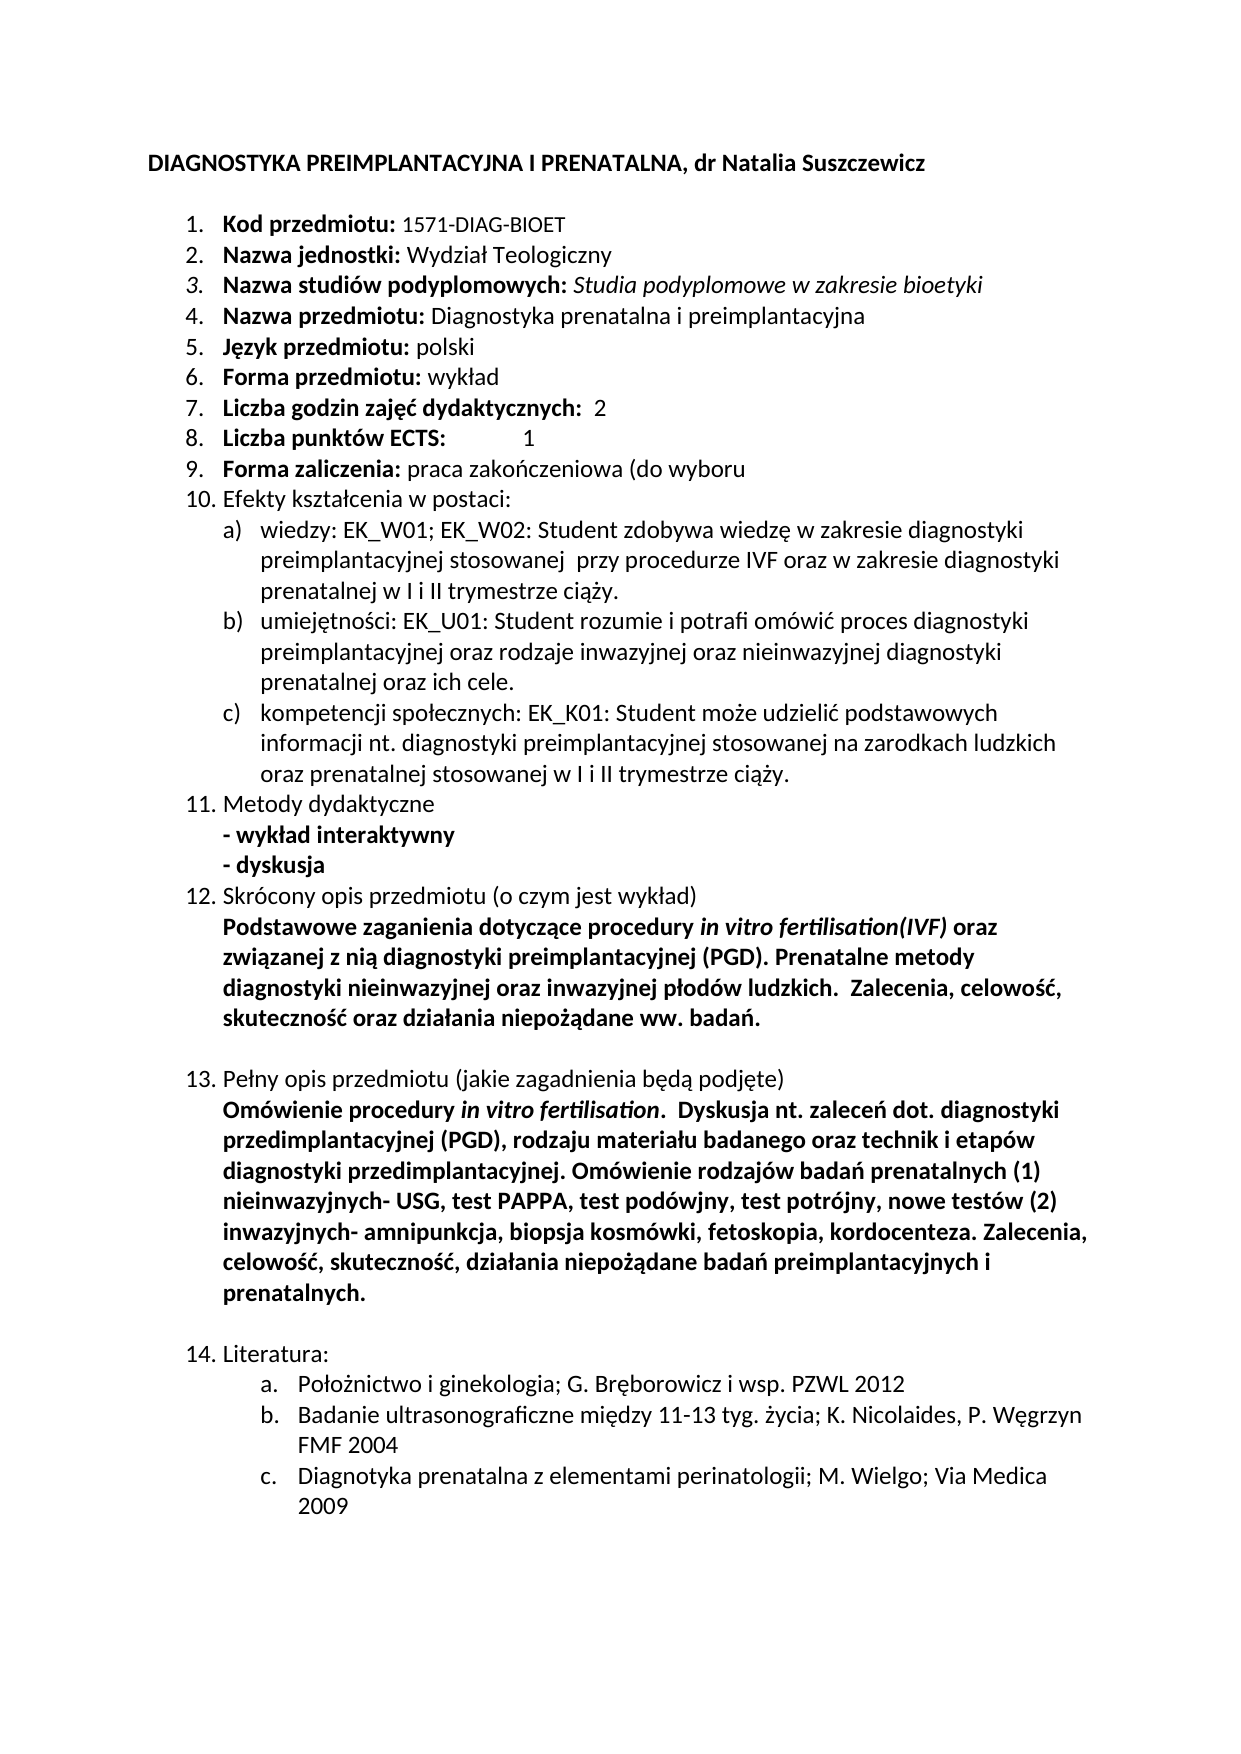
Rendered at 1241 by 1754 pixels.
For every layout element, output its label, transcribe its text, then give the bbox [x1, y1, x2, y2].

list Położnictwo i ginekologia; G. Bręborowicz i wsp. PZWL 2012 [260, 1368, 1093, 1399]
list Efekty kształcenia w postaci: [185, 483, 1093, 514]
list Badanie ultrasonograficzne między 11-13 tyg. życia; K. Nicolaides, P. Węgrzyn FMF 2004 [260, 1399, 1093, 1460]
text DIAGNOSTYKA PREIMPLANTACYJNA I PRENATALNA, dr Natalia Suszczewicz [148, 148, 1093, 178]
list Nazwa jednostki: Wydział Teologiczny [185, 239, 1093, 270]
list Nazwa przedmiotu: Diagnostyka prenatalna i preimplantacyjna [185, 300, 1093, 331]
list Skrócony opis przedmiotu (o czym jest wykład) Podstawowe zaganienia dotyczące procedury in vitro fertilisation(IVF) oraz związanej z nią diagnostyki preimplantacyjnej (PGD). Prenatalne metody diagnostyki nieinwazyjnej oraz inwazyjnej płodów ludzkich. Zalecenia, celowość, skuteczność oraz działania niepożądane ww. badań. [185, 880, 1093, 1033]
list - dyskusja [223, 849, 1093, 880]
list Nazwa studiów podyplomowych: Studia podyplomowe w zakresie bioetyki [185, 270, 1093, 300]
list umiejętności: EK_U01: Student rozumie i potrafi omówić proces diagnostyki preimplantacyjnej oraz rodzaje inwazyjnej oraz nieinwazyjnej diagnostyki prenatalnej oraz ich cele. [223, 605, 1093, 697]
list Liczba punktów ECTS: 1 [185, 422, 1093, 453]
list Forma przedmiotu: wykład [185, 361, 1093, 392]
list Literatura: [185, 1338, 1093, 1368]
list Forma zaliczenia: praca zakończeniowa (do wyboru [185, 453, 1093, 483]
list Język przedmiotu: polski [185, 331, 1093, 361]
list wiedzy: EK_W01; EK_W02: Student zdobywa wiedzę w zakresie diagnostyki preimplantacyjnej stosowanej przy procedurze IVF oraz w zakresie diagnostyki prenatalnej w I i II trymestrze ciąży. [223, 514, 1093, 605]
list Liczba godzin zajęć dydaktycznych: 2 [185, 392, 1093, 422]
list Diagnotyka prenatalna z elementami perinatologii; M. Wielgo; Via Medica 2009 [260, 1460, 1093, 1521]
list kompetencji społecznych: EK_K01: Student może udzielić podstawowych informacji nt. diagnostyki preimplantacyjnej stosowanej na zarodkach ludzkich oraz prenatalnej stosowanej w I i II trymestrze ciąży. [223, 697, 1093, 788]
list Pełny opis przedmiotu (jakie zagadnienia będą podjęte) Omówienie procedury in vitro fertilisation. Dyskusja nt. zaleceń dot. diagnostyki przedimplantacyjnej (PGD), rodzaju materiału badanego oraz technik i etapów diagnostyki przedimplantacyjnej. Omówienie rodzajów badań prenatalnych (1) nieinwazyjnych- USG, test PAPPA, test podówjny, test potrójny, nowe testów (2) inwazyjnych- amnipunkcja, biopsja kosmówki, fetoskopia, kordocenteza. Zalecenia, celowość, skuteczność, działania niepożądane badań preimplantacyjnych i prenatalnych. [185, 1063, 1093, 1307]
list Kod przedmiotu: 1571-DIAG-BIOET [185, 209, 1093, 239]
list Metody dydaktyczne - wykład interaktywny [185, 788, 1093, 849]
